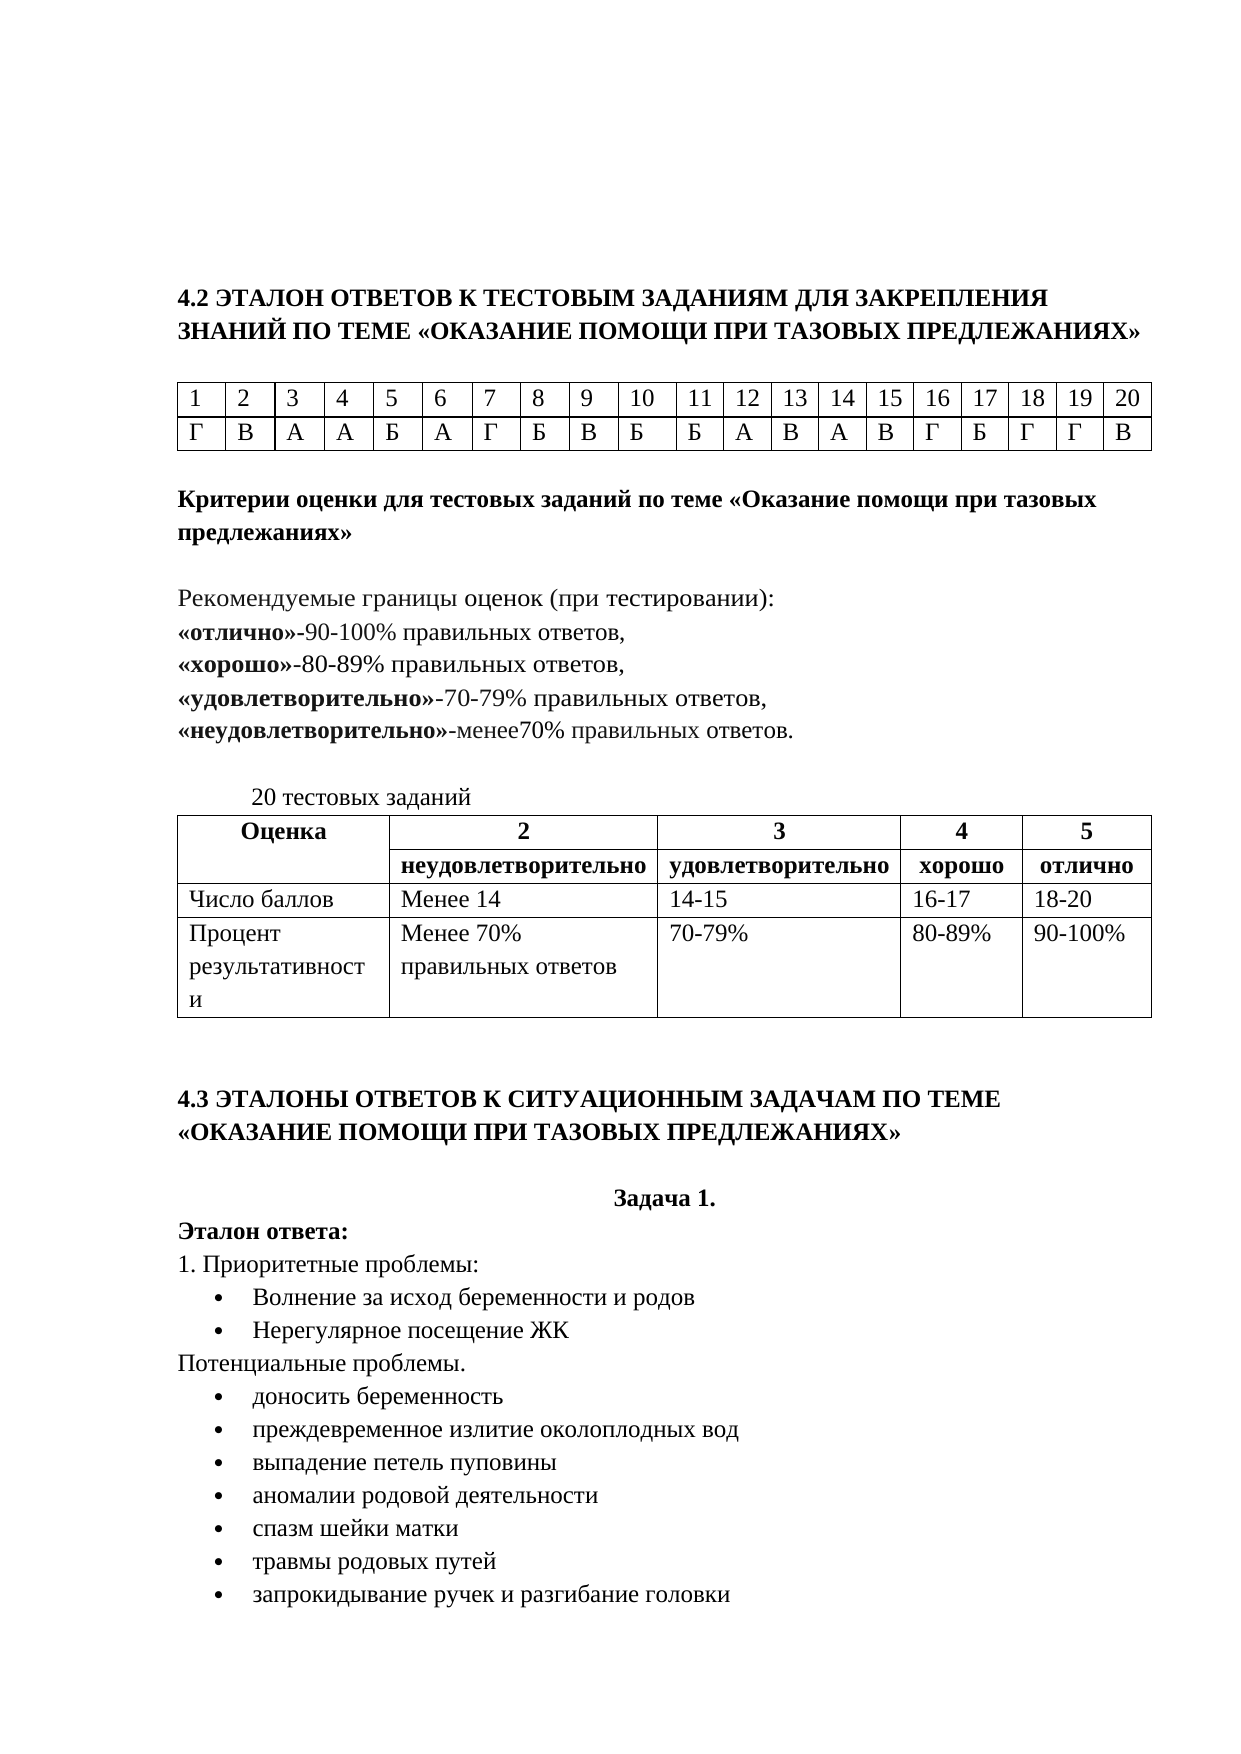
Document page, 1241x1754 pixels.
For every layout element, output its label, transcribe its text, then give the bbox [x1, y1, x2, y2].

table_cell хорошо [901, 850, 1022, 883]
table_header 10 [619, 383, 676, 416]
table_header Оценка [178, 816, 389, 883]
table_header 13 [772, 383, 818, 416]
list доносить беременность [215, 1381, 1152, 1410]
table_cell 70-79% [658, 918, 900, 1017]
table_header 3 [276, 383, 324, 416]
table_header 5 [374, 383, 422, 416]
table_cell Г [1009, 418, 1056, 450]
list Нерегулярное посещение ЖК [215, 1315, 1152, 1344]
table_header 12 [724, 383, 771, 416]
text Рекомендуемые границы оценок (при тестировании): [177, 583, 1152, 612]
table_cell Процент результативности [178, 918, 389, 1017]
table_header 1 [178, 383, 225, 416]
table_header 3 [658, 816, 900, 849]
text 20 тестовых заданий [177, 782, 1152, 810]
table_header 4 [901, 816, 1022, 849]
table_header 16 [914, 383, 961, 416]
table_header 2 [390, 816, 657, 849]
table_cell Г [178, 418, 225, 450]
table_cell А [423, 418, 472, 450]
text «удовлетворительно»-70-79% правильных ответов, [177, 683, 1152, 711]
table_header 18 [1009, 383, 1056, 416]
table_cell Б [521, 418, 569, 450]
text 4.2 ЭТАЛОН ОТВЕТОВ К ТЕСТОВЫМ ЗАДАНИЯМ ДЛЯ ЗАКРЕПЛЕНИЯ ЗНАНИЙ ПО ТЕМЕ «ОКАЗАНИЕ ПОМОЩИ ПРИ ТАЗОВЫХ ПРЕДЛЕЖАНИЯХ» [177, 283, 1152, 345]
table_cell В [570, 418, 618, 450]
table_cell Менее 70% правильных ответов [390, 918, 657, 1017]
table_header 9 [570, 383, 618, 416]
table_header 19 [1057, 383, 1103, 416]
table_header 6 [423, 383, 472, 416]
table_header 17 [962, 383, 1008, 416]
table_cell Б [962, 418, 1008, 450]
table_cell 18-20 [1023, 884, 1151, 917]
table_cell В [867, 418, 913, 450]
table_header 2 [226, 383, 274, 416]
table_cell Г [914, 418, 961, 450]
table_cell неудовлетворительно [390, 850, 657, 883]
text Потенциальные проблемы. [177, 1348, 1152, 1377]
table_header 8 [521, 383, 569, 416]
text «хорошо»-80-89% правильных ответов, [177, 649, 1152, 678]
table_cell В [772, 418, 818, 450]
list травмы родовых путей [215, 1546, 1152, 1575]
text Критерии оценки для тестовых заданий по теме «Оказание помощи при тазовых предлежаниях» [177, 484, 1152, 546]
table_cell В [226, 418, 274, 450]
table_cell 80-89% [901, 918, 1022, 1017]
subtitle Эталон ответа: [177, 1216, 1152, 1245]
table_cell А [819, 418, 866, 450]
table_cell Б [619, 418, 676, 450]
table_cell 90-100% [1023, 918, 1151, 1017]
list выпадение петель пуповины [215, 1447, 1152, 1476]
table_cell 16-17 [901, 884, 1022, 917]
list спазм шейки матки [215, 1513, 1152, 1542]
table_cell А [276, 418, 324, 450]
table_cell Г [1057, 418, 1103, 450]
table_cell Г [473, 418, 520, 450]
text 1. Приоритетные проблемы: [177, 1249, 1152, 1278]
text «неудовлетворительно»-менее70% правильных ответов. [177, 716, 1152, 744]
table_cell Б [374, 418, 422, 450]
text «отлично»-90-100% правильных ответов, [177, 617, 1152, 645]
table_cell удовлетворительно [658, 850, 900, 883]
table_header 4 [325, 383, 373, 416]
table_cell Число баллов [178, 884, 389, 917]
table_cell А [325, 418, 373, 450]
table_cell А [724, 418, 771, 450]
table_cell Менее 14 [390, 884, 657, 917]
table_header 5 [1023, 816, 1151, 849]
table_header 15 [867, 383, 913, 416]
text Задача 1. [177, 1183, 1152, 1212]
list аномалии родовой деятельности [215, 1480, 1152, 1509]
table_cell В [1104, 418, 1151, 450]
text 4.3 ЭТАЛОНЫ ОТВЕТОВ К СИТУАЦИОННЫМ ЗАДАЧАМ ПО ТЕМЕ «ОКАЗАНИЕ ПОМОЩИ ПРИ ТАЗОВЫХ ПРЕДЛЕЖАНИЯХ» [177, 1084, 1152, 1146]
list Волнение за исход беременности и родов [215, 1282, 1152, 1311]
table_header 14 [819, 383, 866, 416]
list преждевременное излитие околоплодных вод [215, 1414, 1152, 1443]
list запрокидывание ручек и разгибание головки [215, 1579, 1152, 1608]
table_header 20 [1104, 383, 1151, 416]
table_header 7 [473, 383, 520, 416]
table_cell Б [677, 418, 723, 450]
table_cell отлично [1023, 850, 1151, 883]
table_cell 14-15 [658, 884, 900, 917]
table_header 11 [677, 383, 723, 416]
